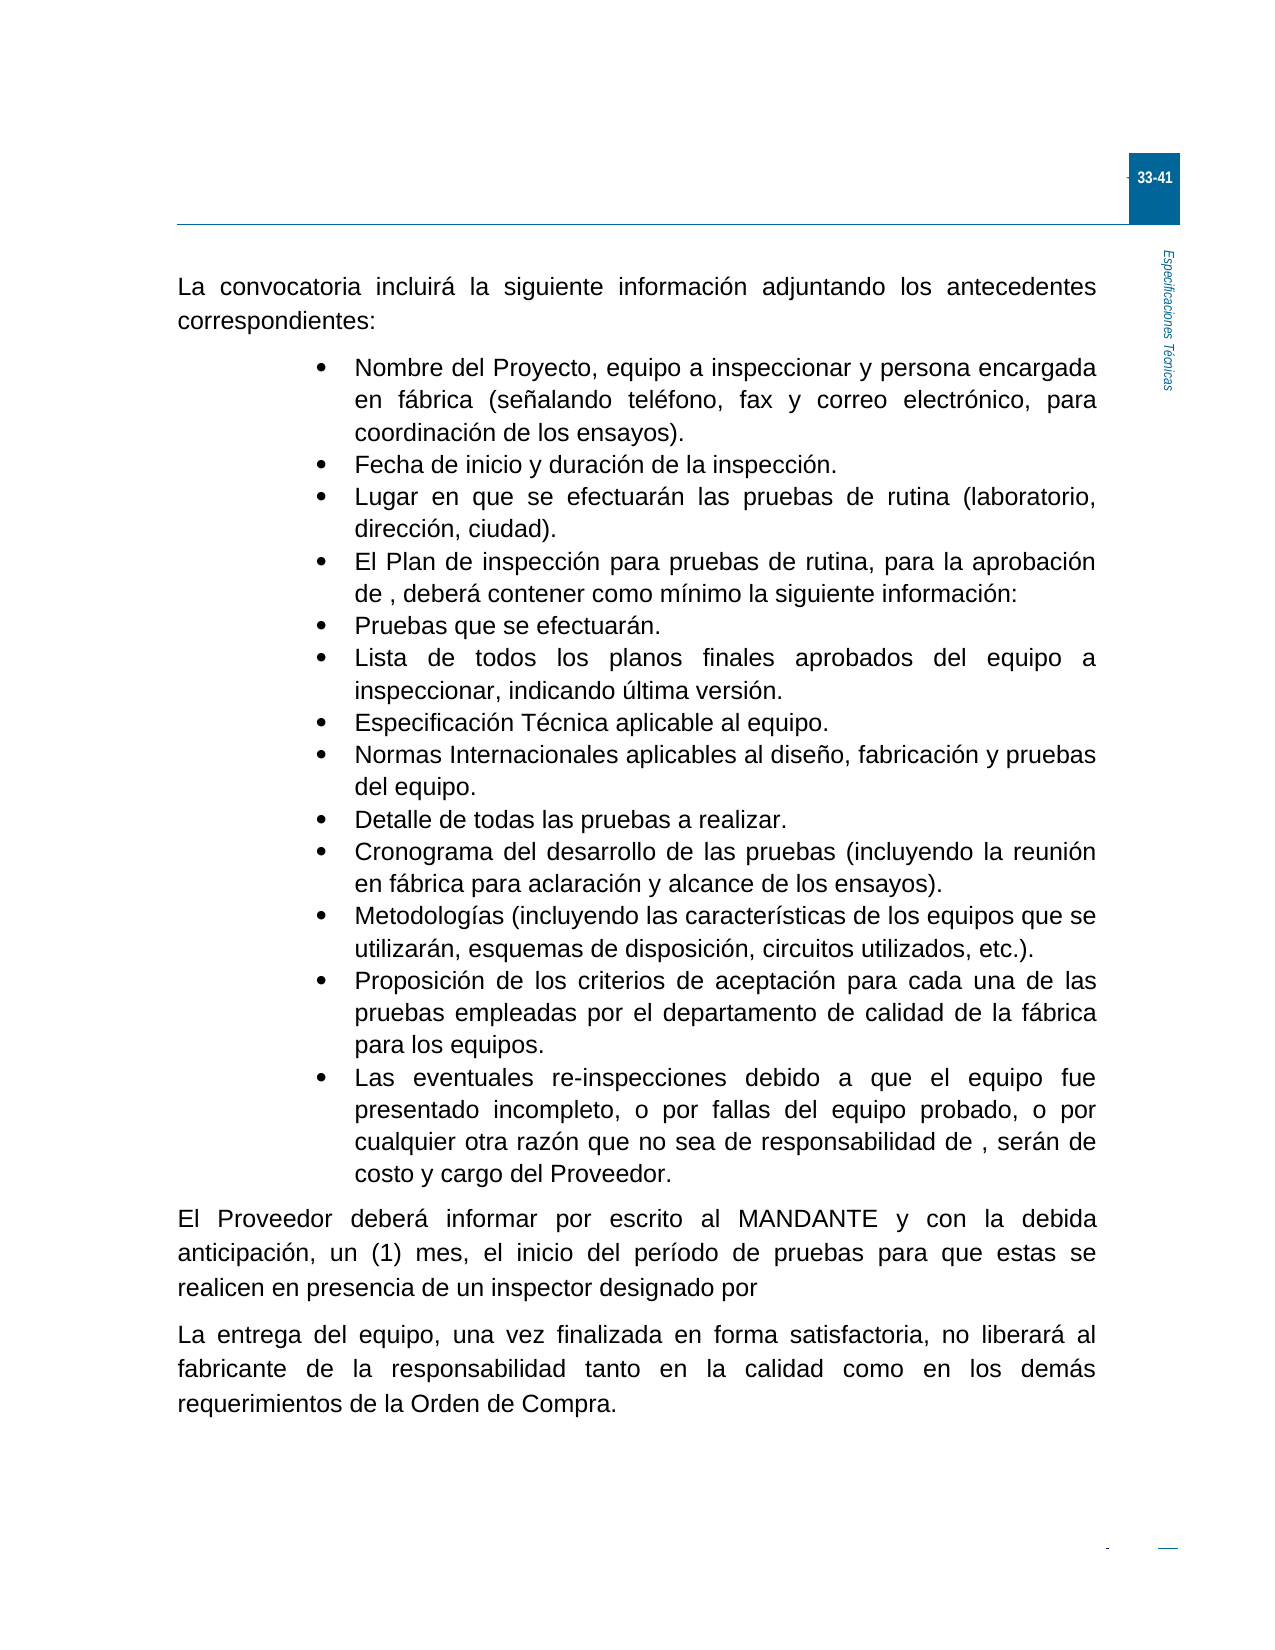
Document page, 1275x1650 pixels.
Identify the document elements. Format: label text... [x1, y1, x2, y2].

list Fecha de inicio y duración de la inspección. [317, 450, 1098, 479]
text El Proveedor deberá informar por escrito al MANDANTE y con la debida anticipación, un (1) mes, el inicio del período de pruebas para que estas se realicen en presencia de un inspector designado por [177, 1204, 1098, 1302]
list El Plan de inspección para pruebas de rutina, para la aprobación de , deberá contener como mínimo la siguiente información: [317, 547, 1098, 608]
text La convocatoria incluirá la siguiente información adjuntando los antecedentes correspondientes: [177, 272, 1098, 335]
list Pruebas que se efectuarán. [317, 611, 1098, 640]
picture [1164, 271, 1172, 283]
picture [1164, 292, 1172, 298]
picture [1164, 327, 1172, 333]
list Lugar en que se efectuarán las pruebas de rutina (laboratorio, dirección, ciudad). [317, 482, 1098, 543]
picture [1164, 372, 1172, 378]
picture [1164, 305, 1172, 311]
picture [1164, 258, 1172, 264]
list Proposición de los criterios de aceptación para cada una de las pruebas empleadas por el departamento de calidad de la fábrica para los equipos. [317, 966, 1098, 1059]
picture [1164, 333, 1172, 339]
text La entrega del equipo, una vez finalizada en forma satisfactoria, no liberará al fabricante de la responsabilidad tanto en la calidad como en los demás requerimientos de la Orden de Compra. [177, 1320, 1098, 1417]
list Nombre del Proyecto, equipo a inspeccionar y persona encargada en fábrica (señalando teléfono, fax y correo electrónico, para coordinación de los ensayos). [317, 353, 1098, 446]
list Cronograma del desarrollo de las pruebas (incluyendo la reunión en fábrica para aclaración y alcance de los ensayos). [317, 837, 1098, 898]
picture [1164, 385, 1172, 391]
list Las eventuales re-inspecciones debido a que el equipo fue presentado incompleto, o por fallas del equipo probado, o por cualquier otra razón que no sea de responsabilidad de , serán de costo y cargo del Proveedor. [317, 1062, 1098, 1188]
picture [1164, 350, 1172, 356]
list Lista de todos los planos finales aprobados del equipo a inspeccionar, indicando última versión. [317, 643, 1098, 704]
list Metodologías (incluyendo las características de los equipos que se utilizarán, esquemas de disposición, circuitos utilizados, etc.). [317, 901, 1098, 962]
picture [1164, 357, 1172, 366]
list Detalle de todas las pruebas a realizar. [317, 804, 1098, 833]
list Especificación Técnica aplicable al equipo. [317, 708, 1098, 737]
list Normas Internacionales aplicables al diseño, fabricación y pruebas del equipo. [317, 740, 1098, 801]
picture [1164, 264, 1172, 270]
